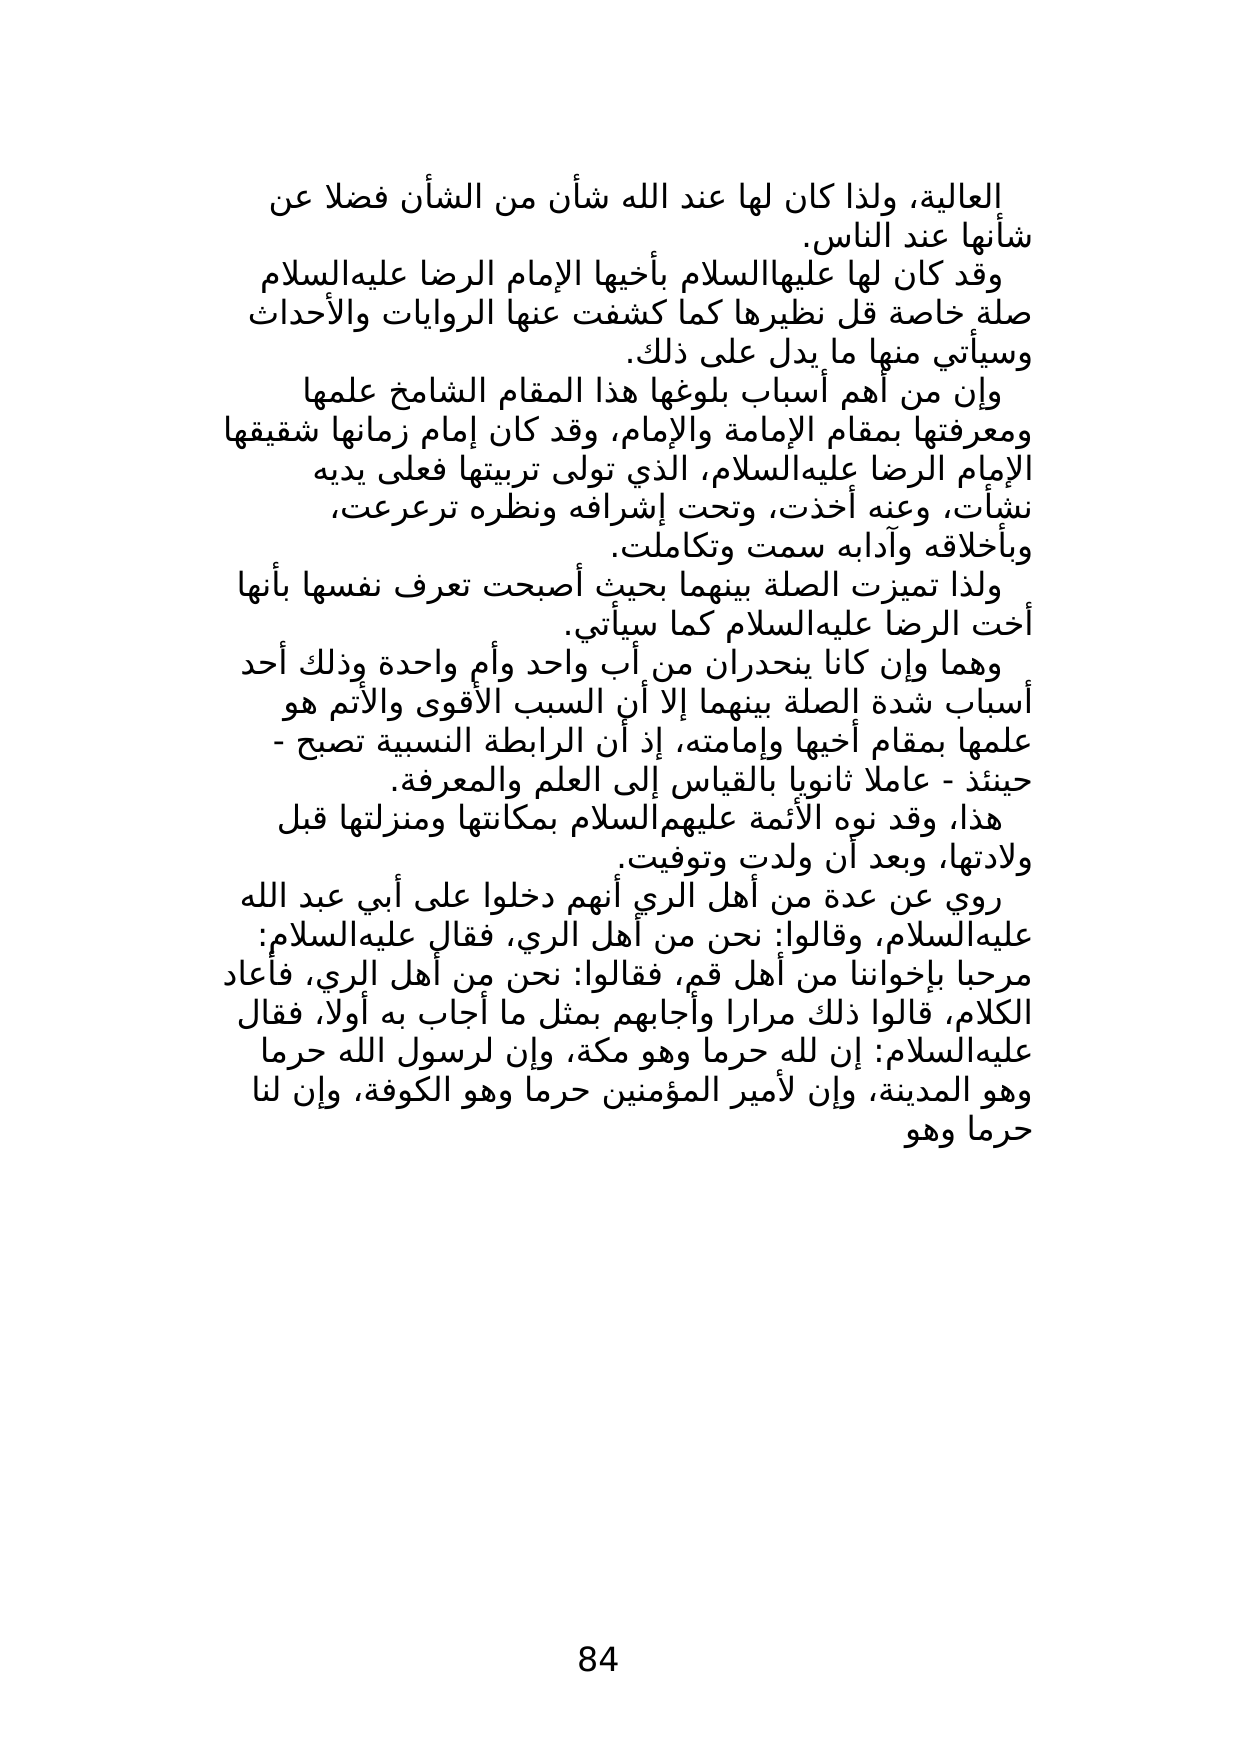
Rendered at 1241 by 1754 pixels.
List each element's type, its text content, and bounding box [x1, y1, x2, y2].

text وهما وإن كانا ينحدران من أب واحد وأم واحدة وذلك أحد أسباب شدة الصلة بينهما إلا أن السبب الأقوى والأتم هو علمها بمقام أخيها وإمامته، إذ أن الرابطة النسبية تصبح - حينئذ - عاملا ثانويا بالقياس إلى العلم والمعرفة. [222, 643, 1033, 799]
text العالية، ولذا كان لها عند الله شأن من الشأن فضلا عن شأنها عند الناس. [222, 177, 1033, 255]
text روي عن عدة من أهل الري أنهم دخلوا على أبي عبد الله عليه‌السلام، وقالوا: نحن من أهل الري، فقال عليه‌السلام: مرحبا بإخواننا من أهل قم، فقالوا: نحن من أهل الري، فأعاد الكلام، قالوا ذلك مرارا وأجابهم بمثل ما أجاب به أولا، فقال عليه‌السلام: إن لله حرما وهو مكة، وإن لرسول الله حرما وهو المدينة، وإن لأمير المؤمنين حرما وهو الكوفة، وإن لنا حرما وهو [222, 877, 1033, 1148]
text وإن من أهم أسباب بلوغها هذا المقام الشامخ علمها ومعرفتها بمقام الإمامة والإمام، وقد كان إمام زمانها شقيقها الإمام الرضا عليه‌السلام، الذي تولى تربيتها فعلى يديه نشأت، وعنه أخذت، وتحت إشرافه ونظره ترعرعت، وبأخلاقه وآدابه سمت وتكاملت. [222, 371, 1033, 566]
text وقد كان لها عليها‌السلام بأخيها الإمام الرضا عليه‌السلام صلة خاصة قل نظيرها كما كشفت عنها الروايات والأحداث وسيأتي منها ما يدل على ذلك. [222, 255, 1033, 371]
text ولذا تميزت الصلة بينهما بحيث أصبحت تعرف نفسها بأنها أخت الرضا عليه‌السلام كما سيأتي. [222, 566, 1033, 643]
text هذا، وقد نوه الأئمة عليهم‌السلام بمكانتها ومنزلتها قبل ولادتها، وبعد أن ولدت وتوفيت. [222, 799, 1033, 877]
